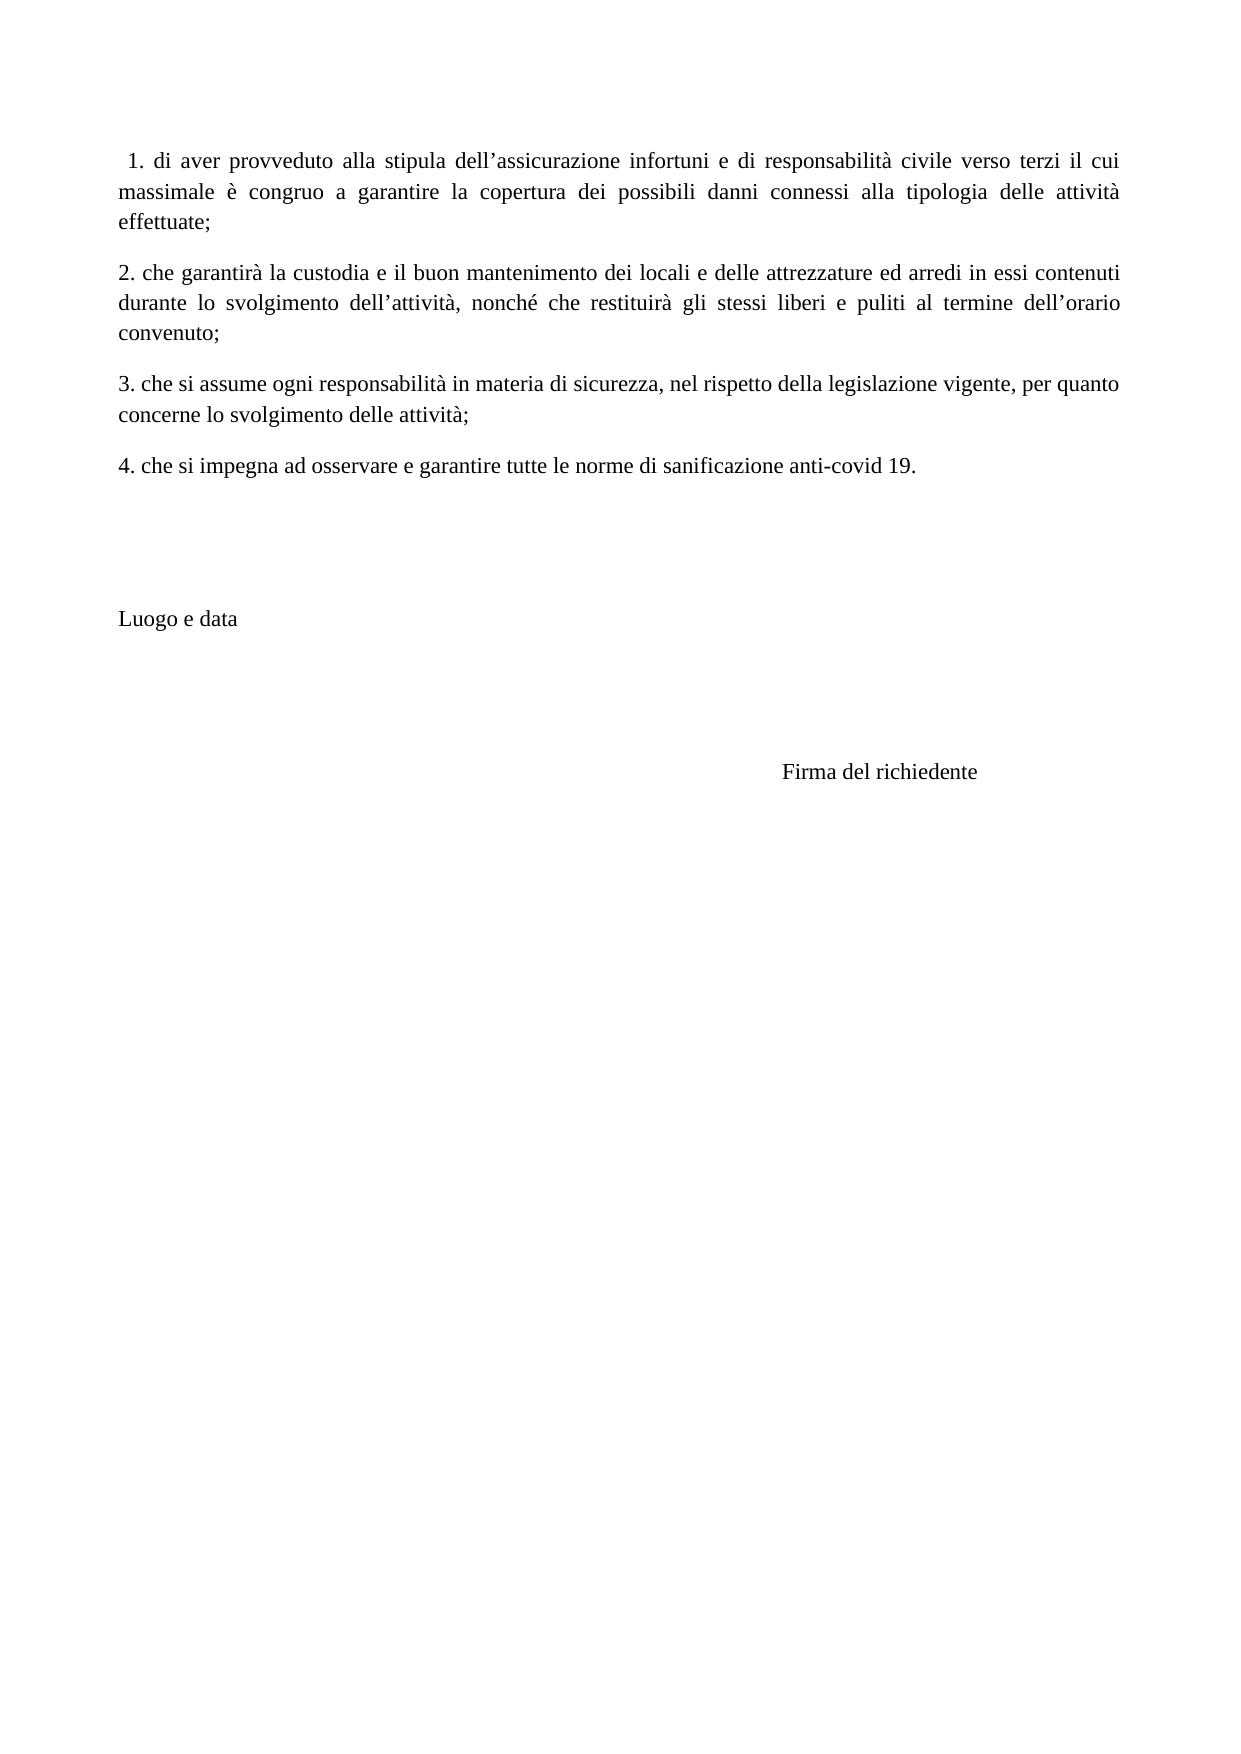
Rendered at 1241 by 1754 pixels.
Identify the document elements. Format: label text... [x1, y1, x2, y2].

text Luogo e data [118, 605, 1122, 631]
text Firma del richiedente [782, 758, 1122, 784]
text 4. che si impegna ad osservare e garantire tutte le norme di sanificazione anti-covid 19. [118, 452, 1122, 478]
text 2. che garantirà la custodia e il buon mantenimento dei locali e delle attrezzature ed arredi in essi contenuti durante lo svolgimento dell’attività, nonché che restituirà gli stessi liberi e puliti al termine dell’orario convenuto; [118, 259, 1122, 346]
text 1. di aver provveduto alla stipula dell’assicurazione infortuni e di responsabilità civile verso terzi il cui massimale è congruo a garantire la copertura dei possibili danni connessi alla tipologia delle attività effettuate; [118, 148, 1122, 234]
text 3. che si assume ogni responsabilità in materia di sicurezza, nel rispetto della legislazione vigente, per quanto concerne lo svolgimento delle attività; [118, 371, 1122, 427]
